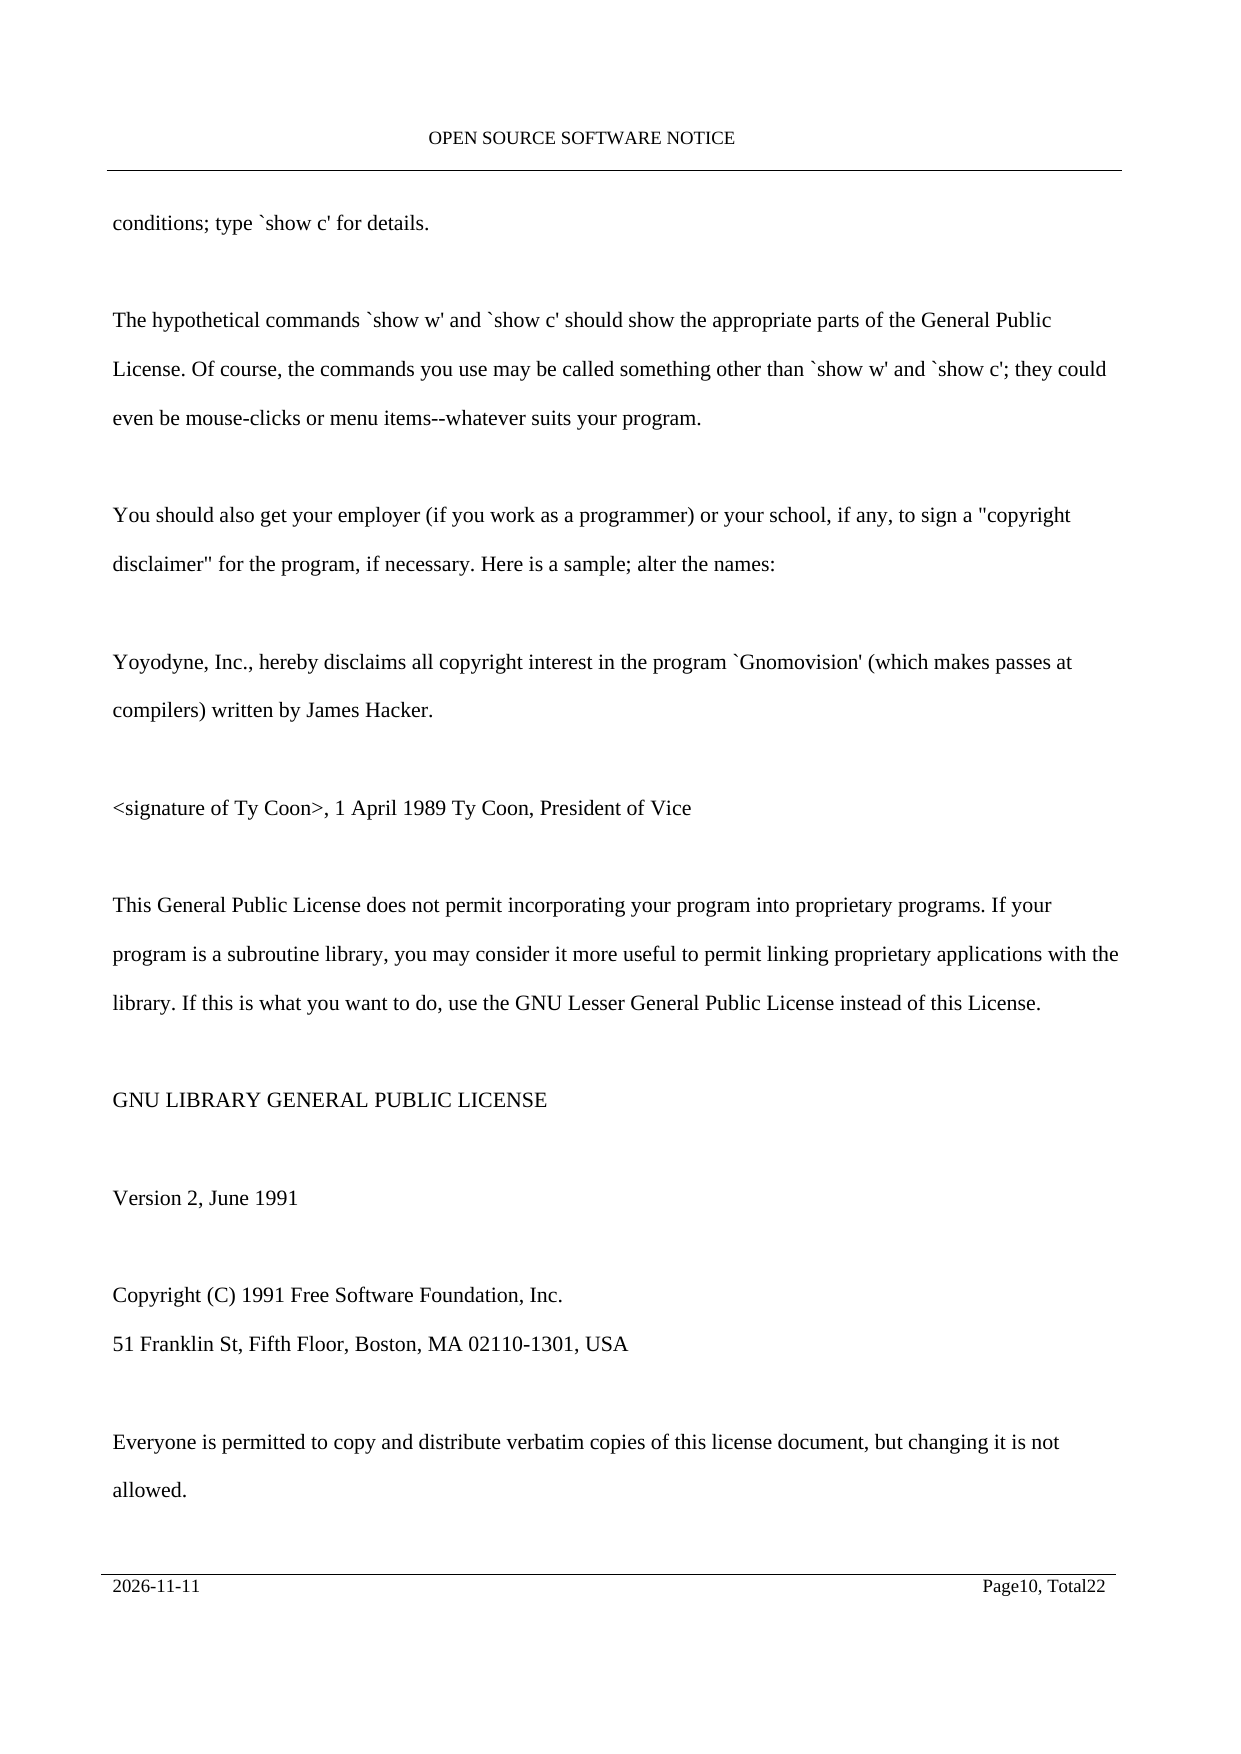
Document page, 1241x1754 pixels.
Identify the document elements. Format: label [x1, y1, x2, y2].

text [112, 206, 1128, 1506]
